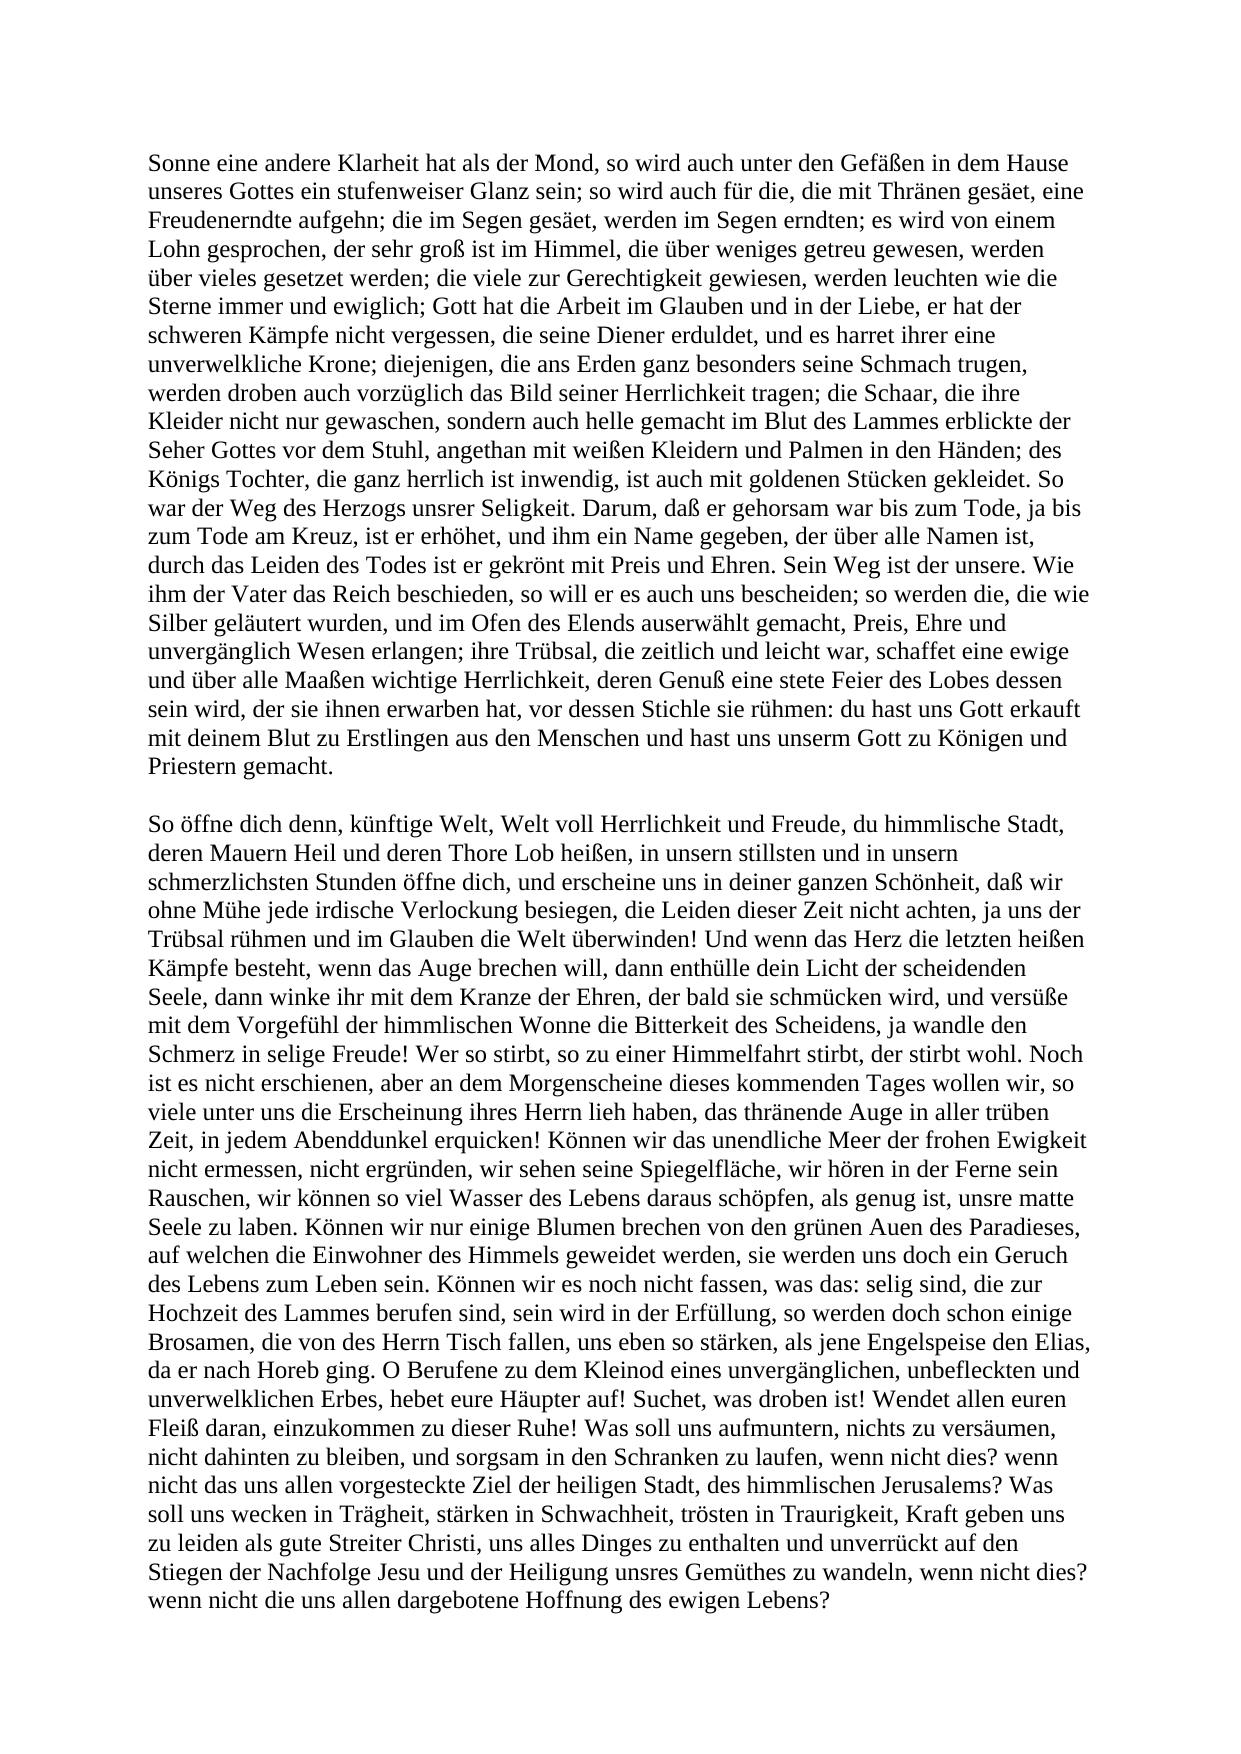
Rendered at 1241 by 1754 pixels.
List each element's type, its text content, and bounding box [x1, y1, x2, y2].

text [148, 148, 1093, 780]
text So öffne dich denn, künftige Welt, Welt voll Herrlichkeit und Freude, du himmlische Stadt, deren Mauern Heil und deren Thore Lob heißen, in unsern stillsten und in unsern schmerzlichsten Stunden öffne dich, und erscheine uns in deiner ganzen Schönheit, daß wir ohne Mühe jede irdische Verlockung besiegen, die Leiden dieser Zeit nicht achten, ja uns der Trübsal rühmen und im Glauben die Welt überwinden! Und wenn das Herz die letzten heißen Kämpfe besteht, wenn das Auge brechen will, dann enthülle dein Licht der scheidenden Seele, dann winke ihr mit dem Kranze der Ehren, der bald sie schmücken wird, und versüße mit dem Vorgefühl der himmlischen Wonne die Bitterkeit des Scheidens, ja wandle den Schmerz in selige Freude! Wer so stirbt, so zu einer Himmelfahrt stirbt, der stirbt wohl. Noch ist es nicht erschienen, aber an dem Morgenscheine dieses kommenden Tages wollen wir, so viele unter uns die Erscheinung ihres Herrn lieh haben, das thränende Auge in aller trüben Zeit, in jedem Abenddunkel erquicken! Können wir das unendliche Meer der frohen Ewigkeit nicht ermessen, nicht ergründen, wir sehen seine Spiegelfläche, wir hören in der Ferne sein Rauschen, wir können so viel Wasser des Lebens daraus schöpfen, als genug ist, unsre matte Seele zu laben. Können wir nur einige Blumen brechen von den grünen Auen des Paradieses, auf welchen die Einwohner des Himmels geweidet werden, sie werden uns doch ein Geruch des Lebens zum Leben sein. Können wir es noch nicht fassen, was das: selig sind, die zur Hochzeit des Lammes berufen sind, sein wird in der Erfüllung, so werden doch schon einige Brosamen, die von des Herrn Tisch fallen, uns eben so stärken, als jene Engelspeise den Elias, da er nach Horeb ging. O Berufene zu dem Kleinod eines unvergänglichen, unbefleckten und unverwelklichen Erbes, hebet eure Häupter auf! Suchet, was droben ist! Wendet allen euren Fleiß daran, einzukommen zu dieser Ruhe! Was soll uns aufmuntern, nichts zu versäumen, nicht dahinten zu bleiben, und sorgsam in den Schranken zu laufen, wenn nicht dies? wenn nicht das uns allen vorgesteckte Ziel der heiligen Stadt, des himmlischen Jerusalems? Was soll uns wecken in Trägheit, stärken in Schwachheit, trösten in Traurigkeit, Kraft geben uns zu leiden als gute Streiter Christi, uns alles Dinges zu enthalten und unverrückt auf den Stiegen der Nachfolge Jesu und der Heiligung unsres Gemüthes zu wandeln, wenn nicht dies? wenn nicht die uns allen dargebotene Hoffnung des ewigen Lebens? [148, 809, 1093, 1614]
